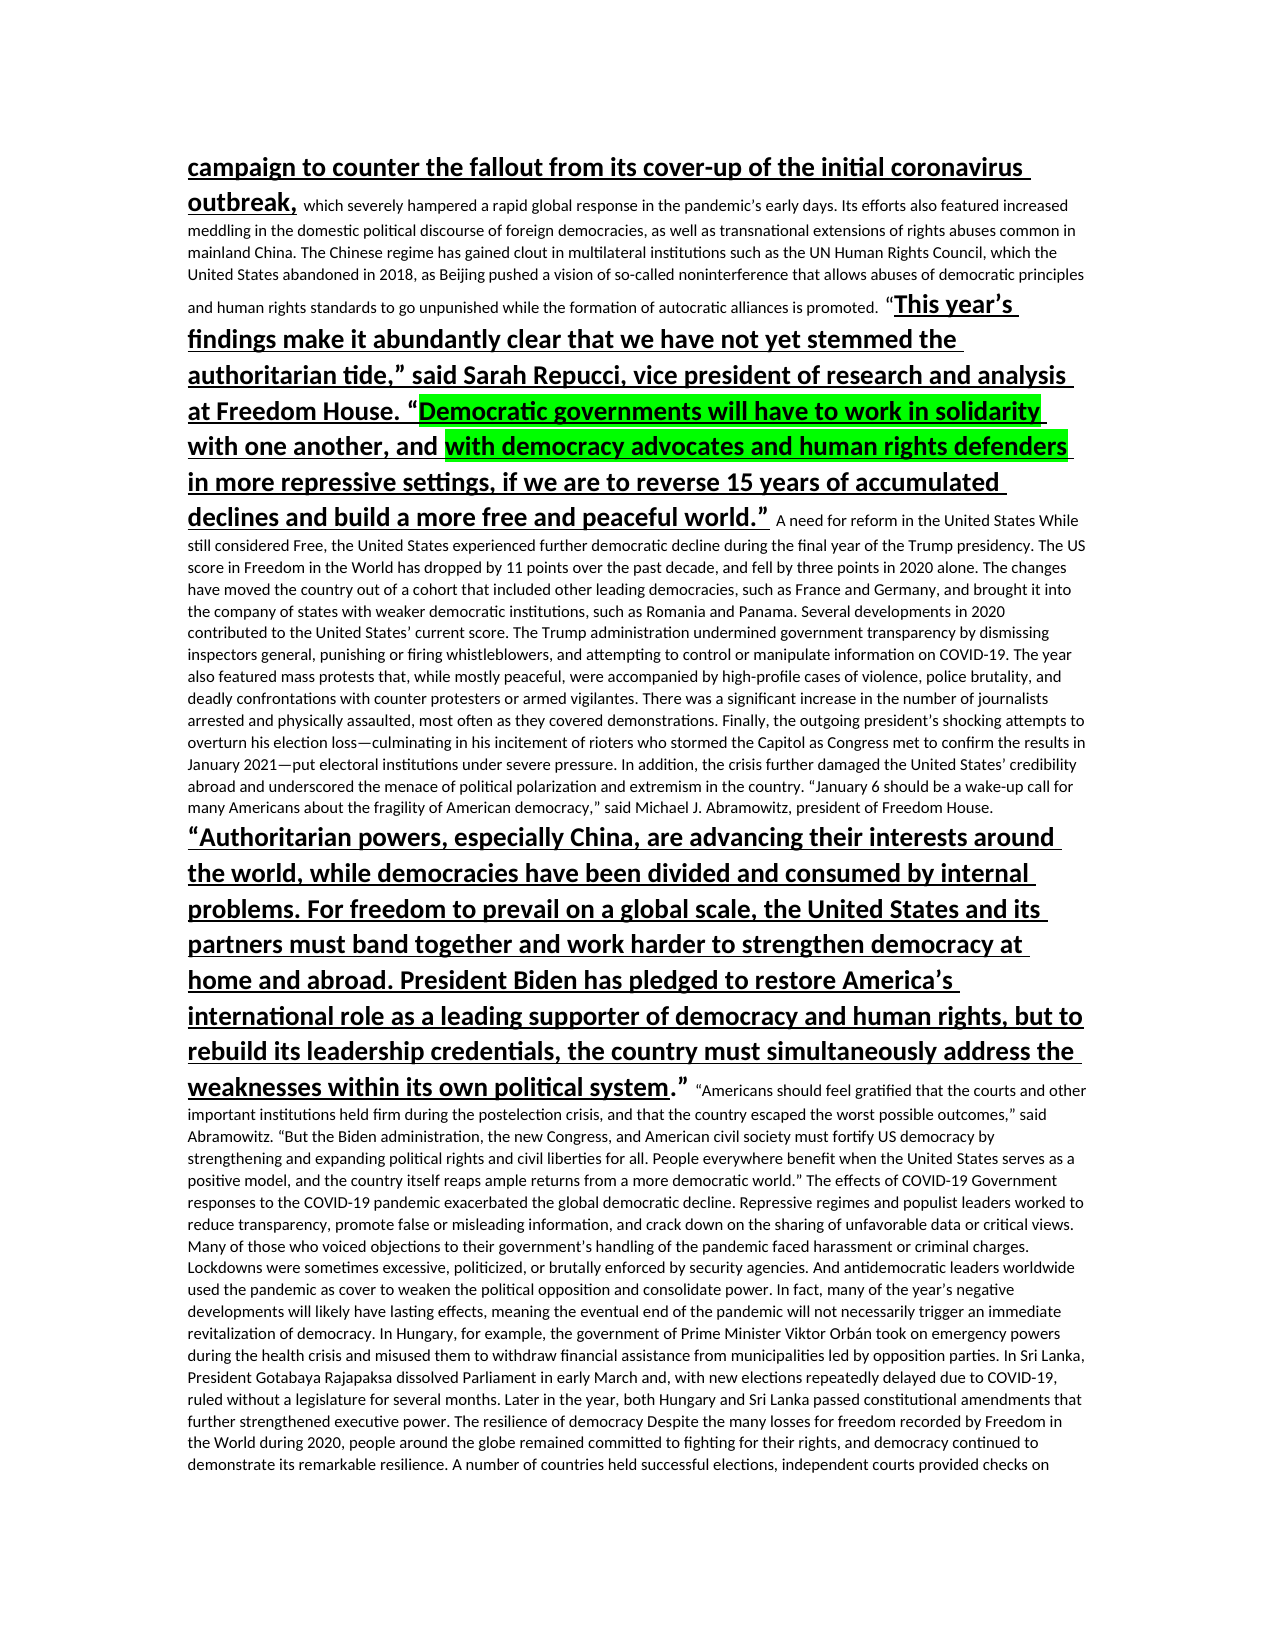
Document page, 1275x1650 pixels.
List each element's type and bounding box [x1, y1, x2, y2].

text [187, 150, 1087, 1475]
